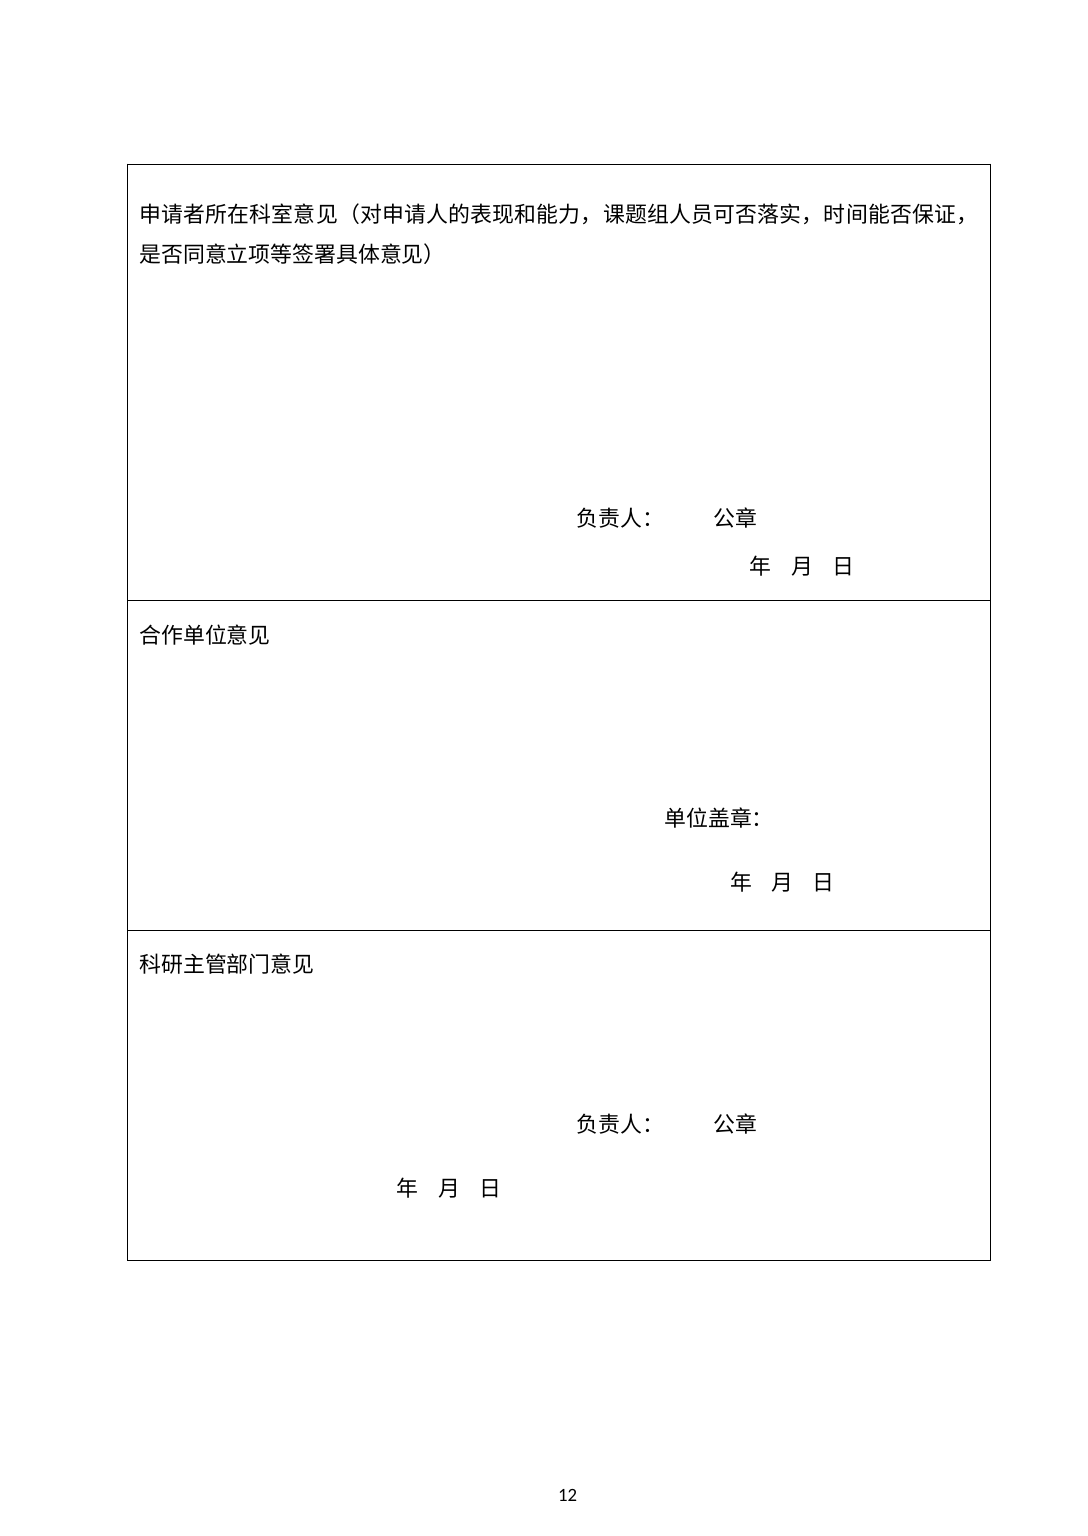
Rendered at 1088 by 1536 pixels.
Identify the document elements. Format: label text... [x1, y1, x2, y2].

table_cell 合作单位意见 单位盖章： 年 月 日 [128, 601, 990, 930]
table_cell 科研主管部门意见 负责人： 公章 年 月 日 [128, 931, 990, 1259]
table_header 申请者所在科室意见（对申请人的表现和能力，课题组人员可否落实，时间能否保证，是否同意立项等签署具体意见） 负责人： 公章 年 月 日 [128, 165, 990, 600]
